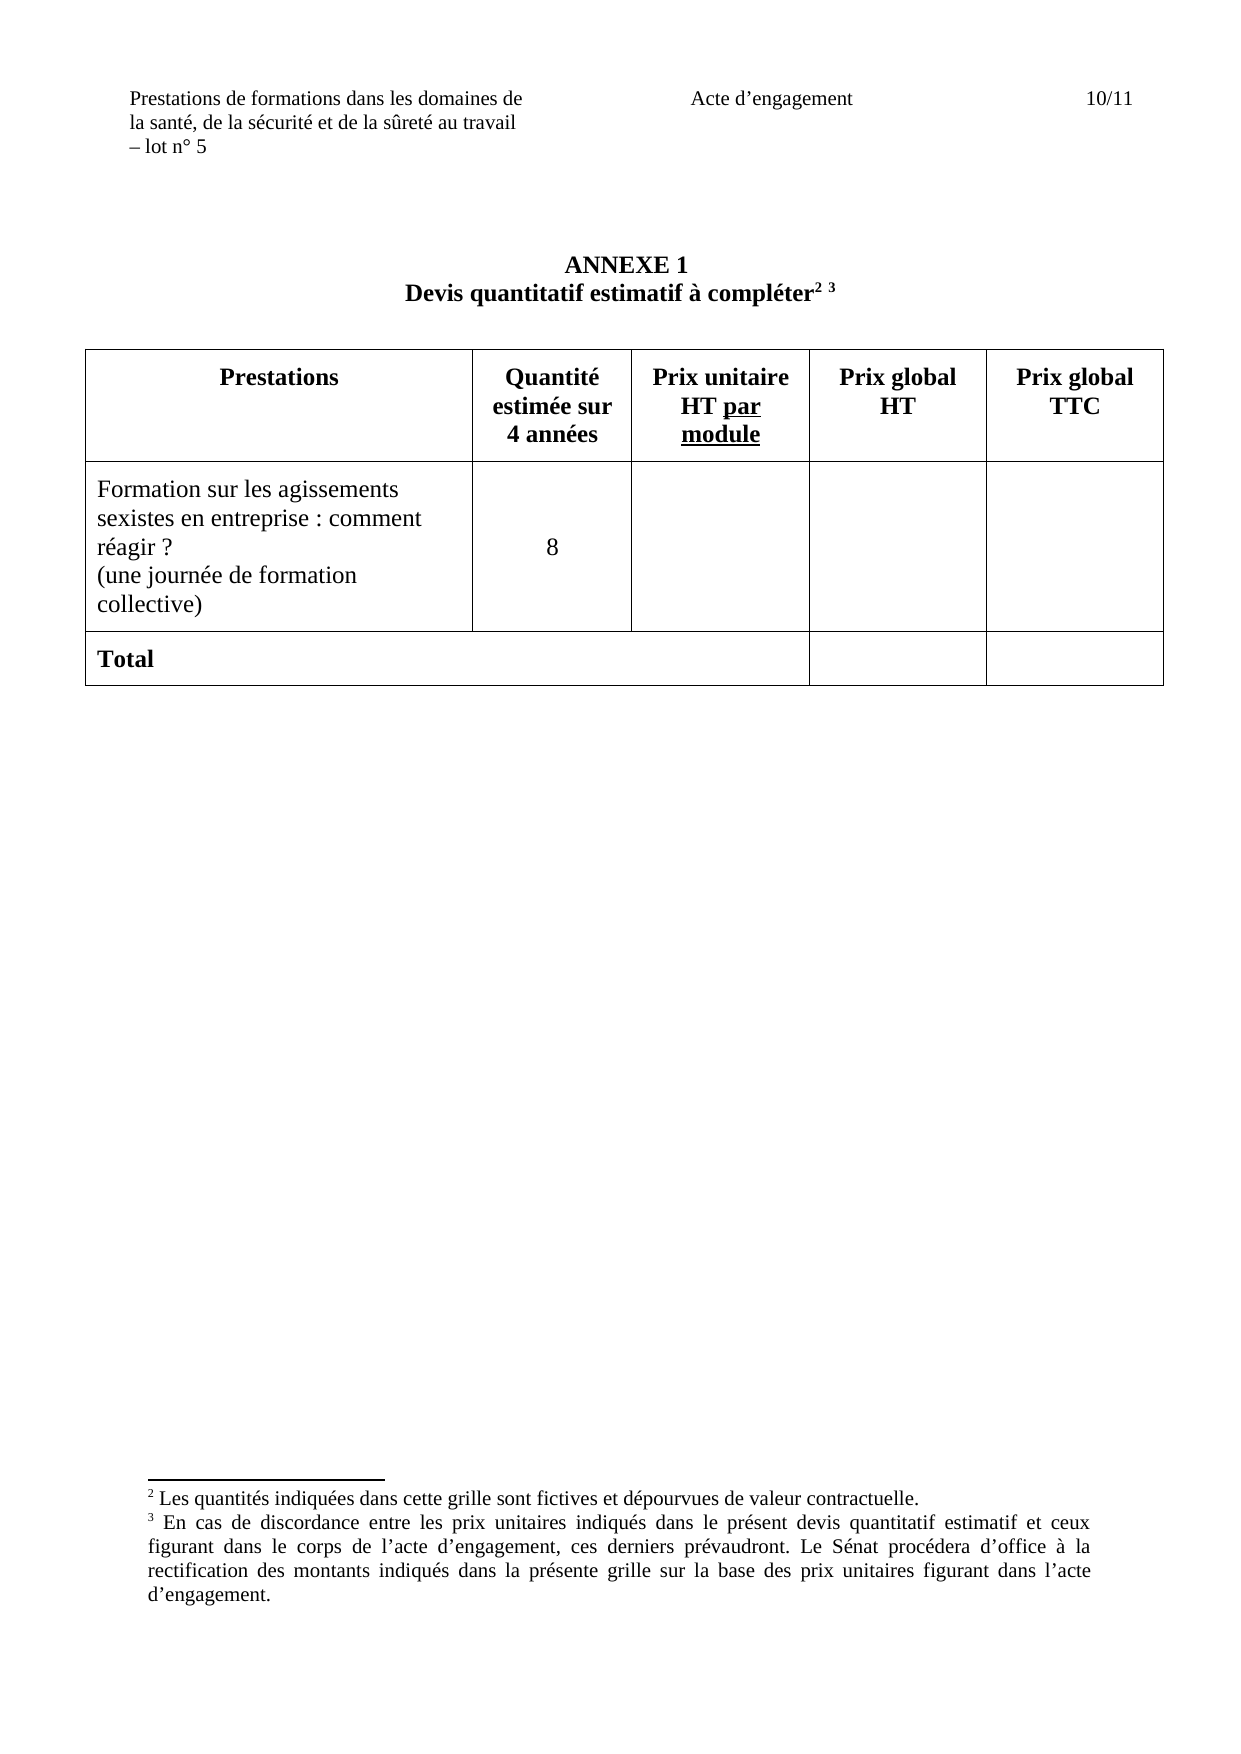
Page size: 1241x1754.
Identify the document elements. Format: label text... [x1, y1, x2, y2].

table_header Prix global TTC [987, 350, 1163, 461]
table_cell [810, 462, 986, 631]
table_header Prix global HT [810, 350, 986, 461]
table_cell Formation sur les agissements sexistes en entreprise : comment réagir ? (une journée de formation collective) [86, 462, 472, 631]
table_header Prix unitaire HT par module [632, 350, 809, 461]
table_cell 8 [473, 462, 631, 631]
table_cell [810, 632, 986, 685]
table_cell [987, 462, 1163, 631]
table_cell [987, 632, 1163, 685]
text ANNEXE 1 Devis quantitatif estimatif à compléter [148, 250, 1093, 307]
table_header Quantité estimée sur 4 années [473, 350, 631, 461]
table_cell Total [86, 632, 809, 685]
table_cell [632, 462, 809, 631]
table_header Prestations [86, 350, 472, 461]
